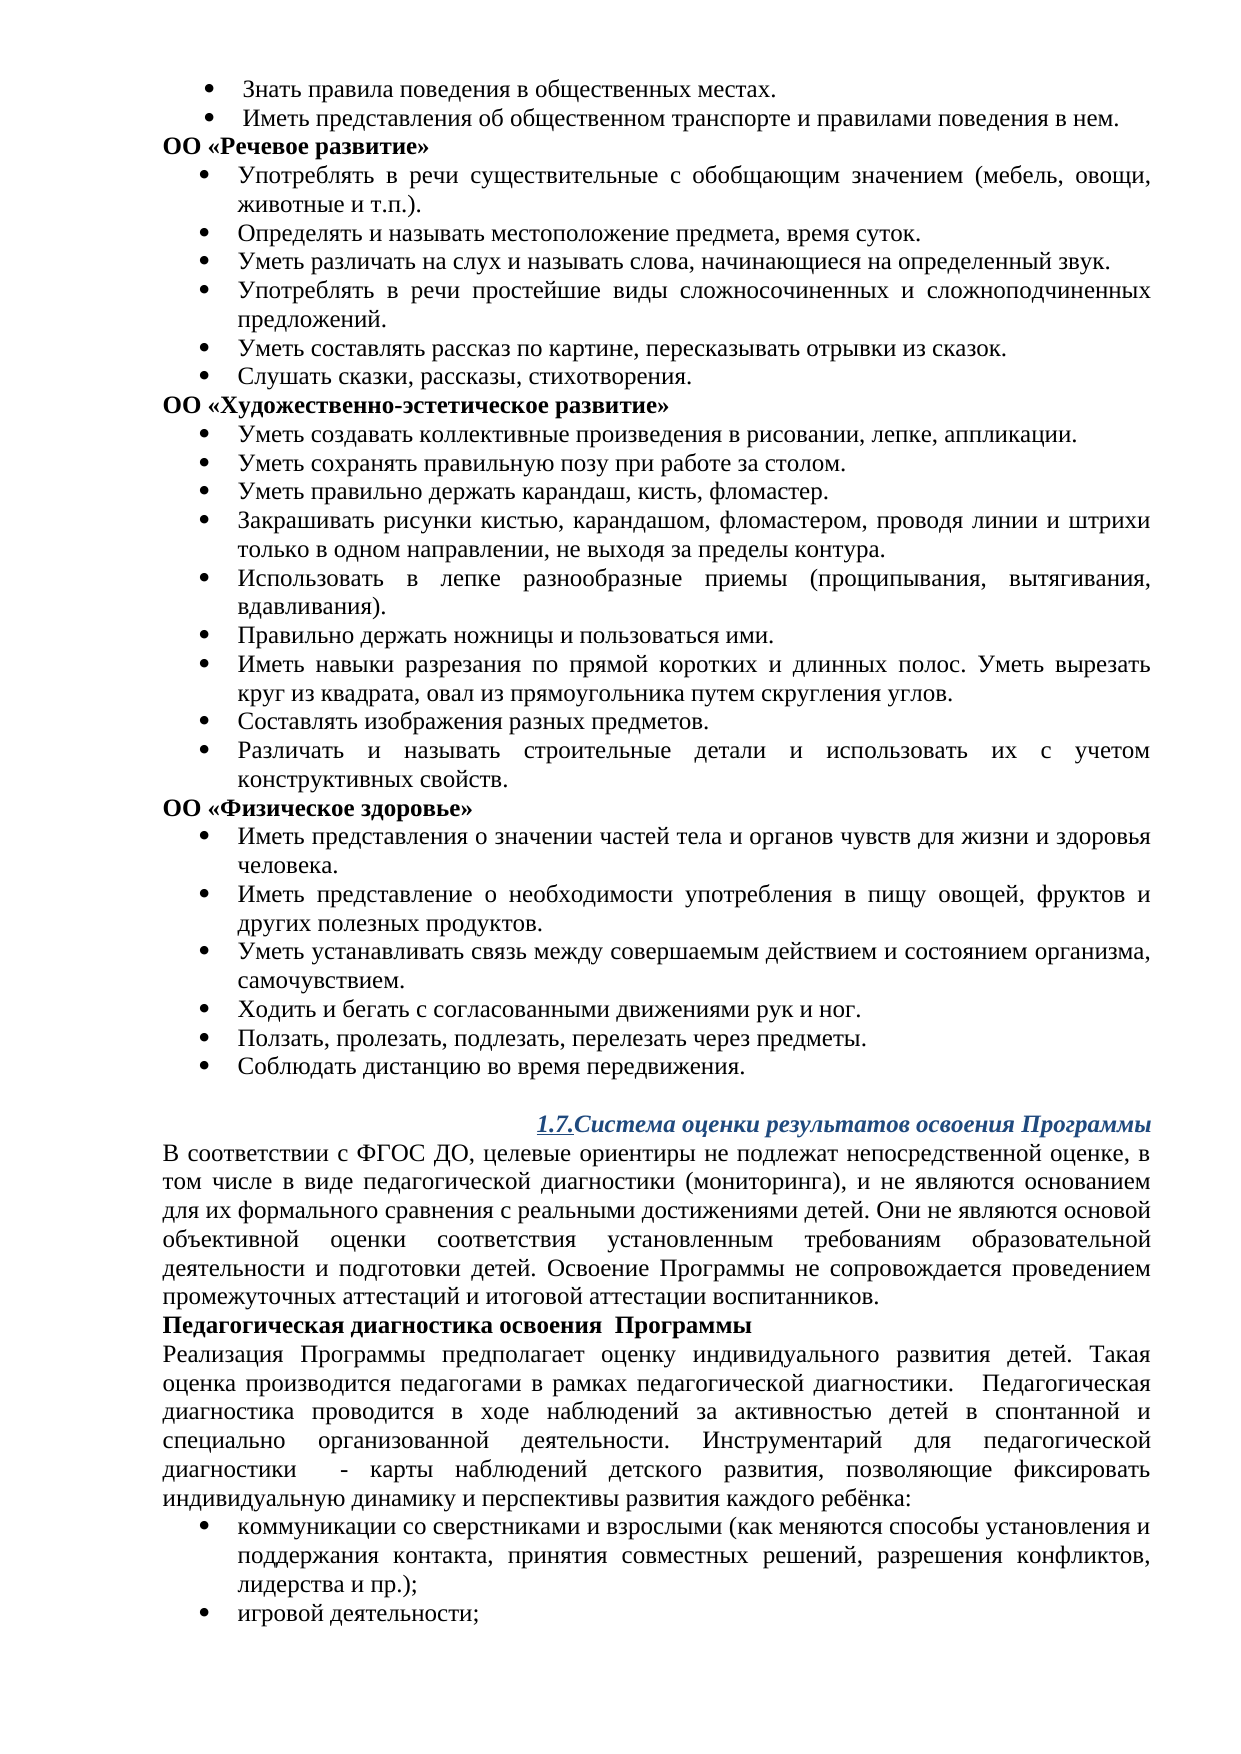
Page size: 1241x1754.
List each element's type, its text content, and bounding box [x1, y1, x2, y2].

list Знать правила поведения в общественных местах. [205, 74, 1152, 103]
list игровой деятельности; [200, 1598, 1152, 1626]
list Ходить и бегать с согласованными движениями рук и ног. [200, 994, 1152, 1023]
list Уметь составлять рассказ по картине, пересказывать отрывки из сказок. [200, 333, 1152, 361]
text ОО «Речевое развитие» [162, 131, 1152, 160]
list Иметь представления об общественном транспорте и правилами поведения в нем. [205, 103, 1152, 131]
list Правильно держать ножницы и пользоваться ими. [200, 620, 1152, 649]
text 1.7.Система оценки результатов освоения Программы [162, 1109, 1152, 1138]
list Составлять изображения разных предметов. [200, 706, 1152, 735]
list Уметь различать на слух и называть слова, начинающиеся на определенный звук. [200, 246, 1152, 275]
list Слушать сказки, рассказы, стихотворения. [200, 361, 1152, 390]
list Уметь правильно держать карандаш, кисть, фломастер. [200, 476, 1152, 505]
list Употреблять в речи существительные с обобщающим значением (мебель, овощи, животные и т.п.). [200, 160, 1152, 218]
list Использовать в лепке разнообразные приемы (прощипывания, вытягивания, вдавливания). [200, 563, 1152, 620]
text ОО «Художественно-эстетическое развитие» [162, 390, 1152, 419]
list Различать и называть строительные детали и использовать их с учетом конструктивных свойств. [200, 735, 1152, 793]
list Иметь навыки разрезания по прямой коротких и длинных полос. Уметь вырезать круг из квадрата, овал из прямоугольника путем скругления углов. [200, 649, 1152, 706]
list Уметь создавать коллективные произведения в рисовании, лепке, аппликации. [200, 419, 1152, 448]
list Ползать, пролезать, подлезать, перелезать через предметы. [200, 1023, 1152, 1051]
list Иметь представление о необходимости употребления в пищу овощей, фруктов и других полезных продуктов. [200, 879, 1152, 936]
list Употреблять в речи простейшие виды сложносочиненных и сложноподчиненных предложений. [200, 275, 1152, 333]
text В соответствии с ФГОС ДО, целевые ориентиры не подлежат непосредственной оценке, в том числе в виде педагогической диагностики (мониторинга), и не являются основанием для их формального сравнения с реальными достижениями детей. Они не являются основой объективной оценки соответствия установленным требованиям образовательной деятельности и подготовки детей. Освоение Программы не сопровождается проведением промежуточных аттестаций и итоговой аттестации воспитанников. [162, 1138, 1152, 1310]
list Уметь устанавливать связь между совершаемым действием и состоянием организма, самочувствием. [200, 936, 1152, 994]
text Педагогическая диагностика освоения Программы [162, 1310, 1152, 1339]
list коммуникации со сверстниками и взрослыми (как меняются способы установления и поддержания контакта, принятия совместных решений, разрешения конфликтов, лидерства и пр.); [200, 1511, 1152, 1598]
list Закрашивать рисунки кистью, карандашом, фломастером, проводя линии и штрихи только в одном направлении, не выходя за пределы контура. [200, 505, 1152, 563]
list Соблюдать дистанцию во время передвижения. [200, 1051, 1152, 1080]
text Реализация Программы предполагает оценку индивидуального развития детей. Такая оценка производится педагогами в рамках педагогической диагностики. Педагогическая диагностика проводится в ходе наблюдений за активностью детей в спонтанной и специально организованной деятельности. Инструментарий для педагогической диагностики - карты наблюдений детского развития, позволяющие фиксировать индивидуальную динамику и перспективы развития каждого ребёнка: [162, 1339, 1152, 1511]
list Уметь сохранять правильную позу при работе за столом. [200, 448, 1152, 476]
text ОО «Физическое здоровье» [162, 793, 1152, 821]
list Иметь представления о значении частей тела и органов чувств для жизни и здоровья человека. [200, 821, 1152, 879]
list Определять и называть местоположение предмета, время суток. [200, 218, 1152, 246]
